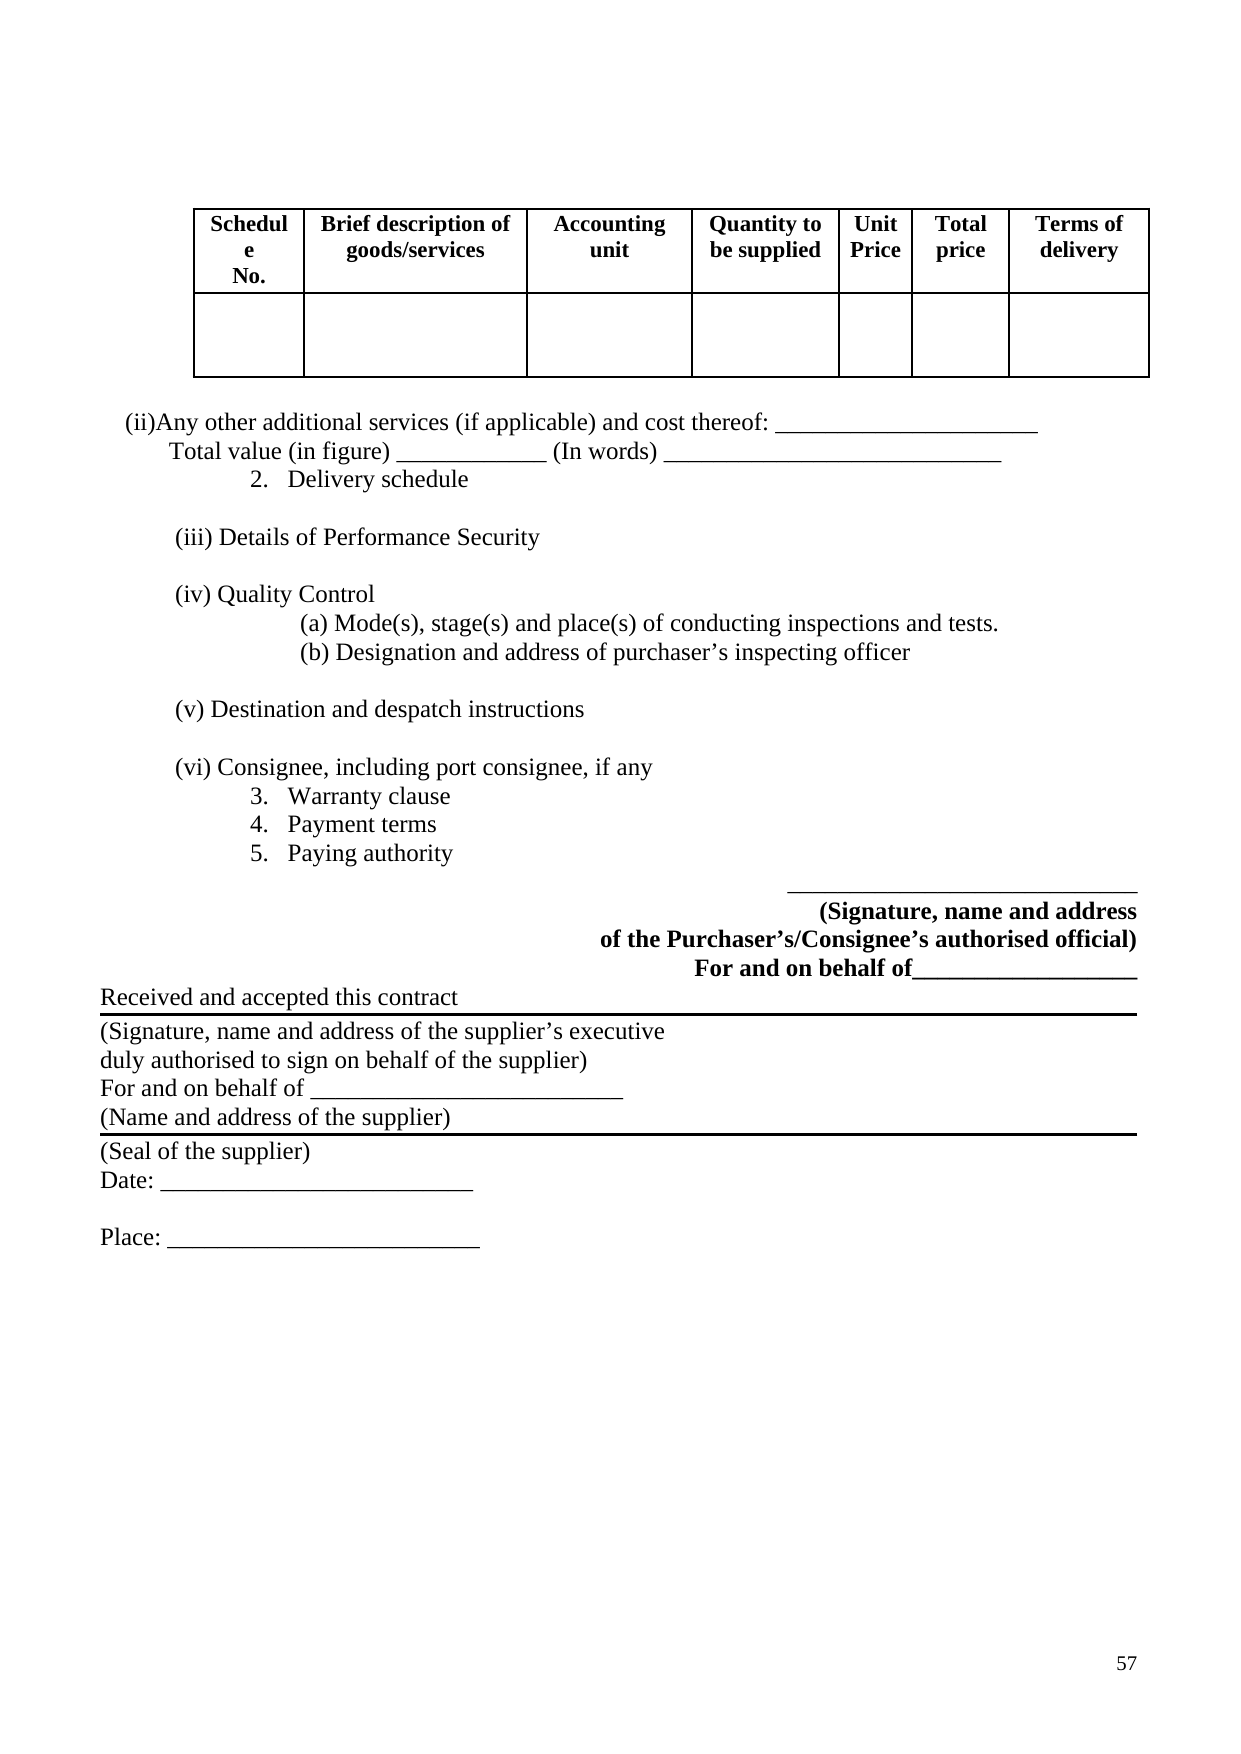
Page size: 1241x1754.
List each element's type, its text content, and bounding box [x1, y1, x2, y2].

table_cell [195, 294, 303, 376]
text (vi) Consignee, including port consignee, if any [175, 752, 1137, 781]
table_header Total price [913, 210, 1008, 292]
text (b) Designation and address of purchaser’s inspecting officer [300, 637, 1137, 666]
text of the Purchaser’s/Consignee’s authorised official) [100, 924, 1137, 953]
text (a) Mode(s), stage(s) and place(s) of conducting inspections and tests. [300, 608, 1137, 637]
table_cell [840, 294, 911, 376]
table_cell [913, 294, 1008, 376]
list Paying authority [250, 838, 1137, 867]
text (Signature, name and address of the supplier’s executive [100, 1016, 1137, 1045]
text Place: _________________________ [100, 1222, 1137, 1251]
table_cell [305, 294, 526, 376]
text duly authorised to sign on behalf of the supplier) [100, 1045, 1137, 1073]
table_cell [693, 294, 838, 376]
list Warranty clause [250, 781, 1137, 809]
table_header Accounting unit [528, 210, 691, 292]
text Date: _________________________ [100, 1165, 1137, 1194]
table_header Brief description of goods/services [305, 210, 526, 292]
list Payment terms [250, 809, 1137, 838]
text (ii)Any other additional services (if applicable) and cost thereof: _____________________ [100, 407, 1137, 436]
text (Name and address of the supplier) [100, 1102, 1137, 1133]
text (Signature, name and address [100, 896, 1137, 924]
text For and on behalf of _________________________ [100, 1073, 1137, 1102]
table_header Terms of delivery [1010, 210, 1148, 292]
list Delivery schedule [250, 464, 1137, 493]
table_header Schedule No. [195, 210, 303, 292]
text Total value (in figure) ____________ (In words) ___________________________ [100, 436, 1137, 464]
text Received and accepted this contract [100, 982, 1137, 1013]
text (v) Destination and despatch instructions [100, 694, 1137, 723]
text (iv) Quality Control [100, 579, 1137, 608]
text For and on behalf of__________________ [100, 953, 1137, 982]
text (iii) Details of Performance Security [175, 522, 1137, 551]
table_header Quantity to be supplied [693, 210, 838, 292]
table_header Unit Price [840, 210, 911, 292]
table_cell [1010, 294, 1148, 376]
text (Seal of the supplier) [100, 1136, 1137, 1165]
table_cell [528, 294, 691, 376]
text ____________________________ [100, 867, 1137, 896]
